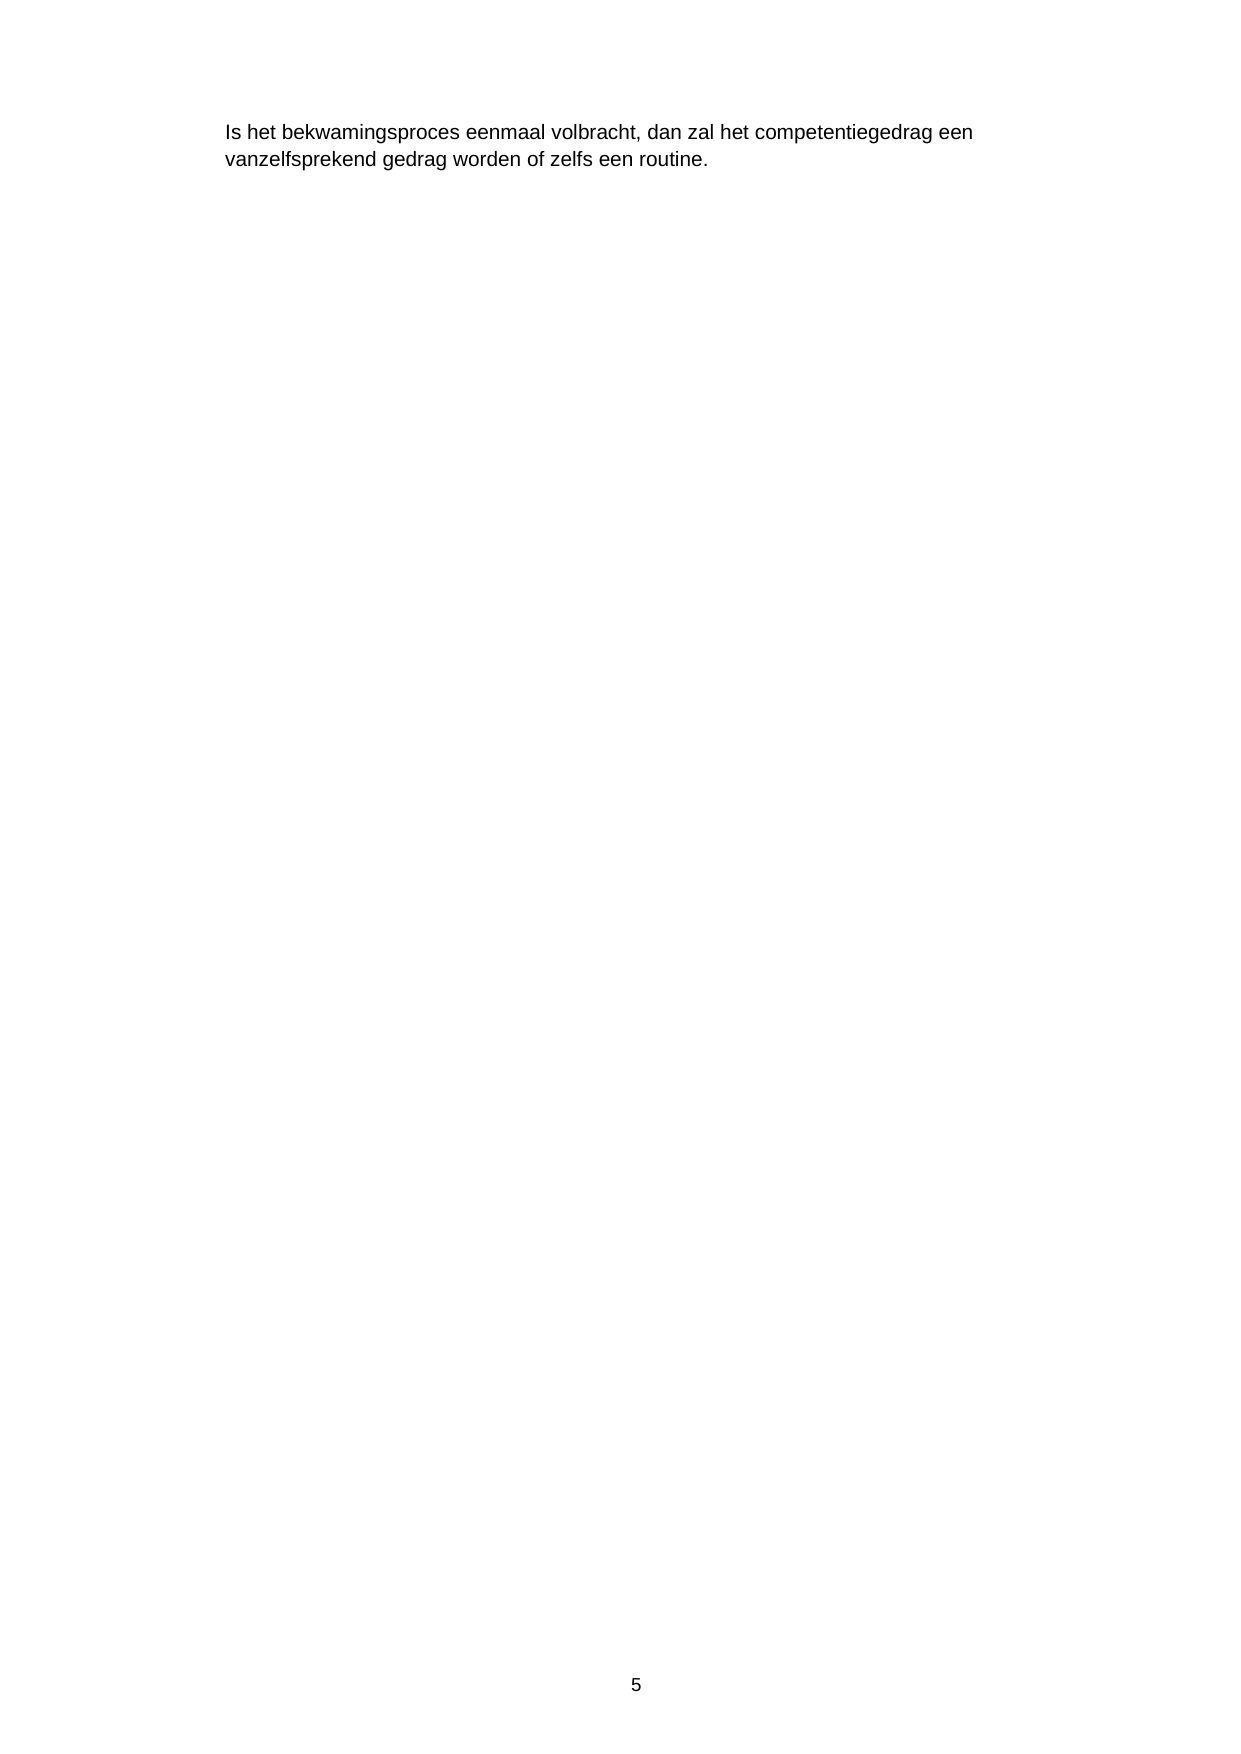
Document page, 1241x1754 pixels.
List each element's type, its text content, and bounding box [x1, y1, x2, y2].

text Is het bekwamingsproces eenmaal volbracht, dan zal het competentiegedrag een vanzelfsprekend gedrag worden of zelfs een routine. [225, 118, 1122, 172]
